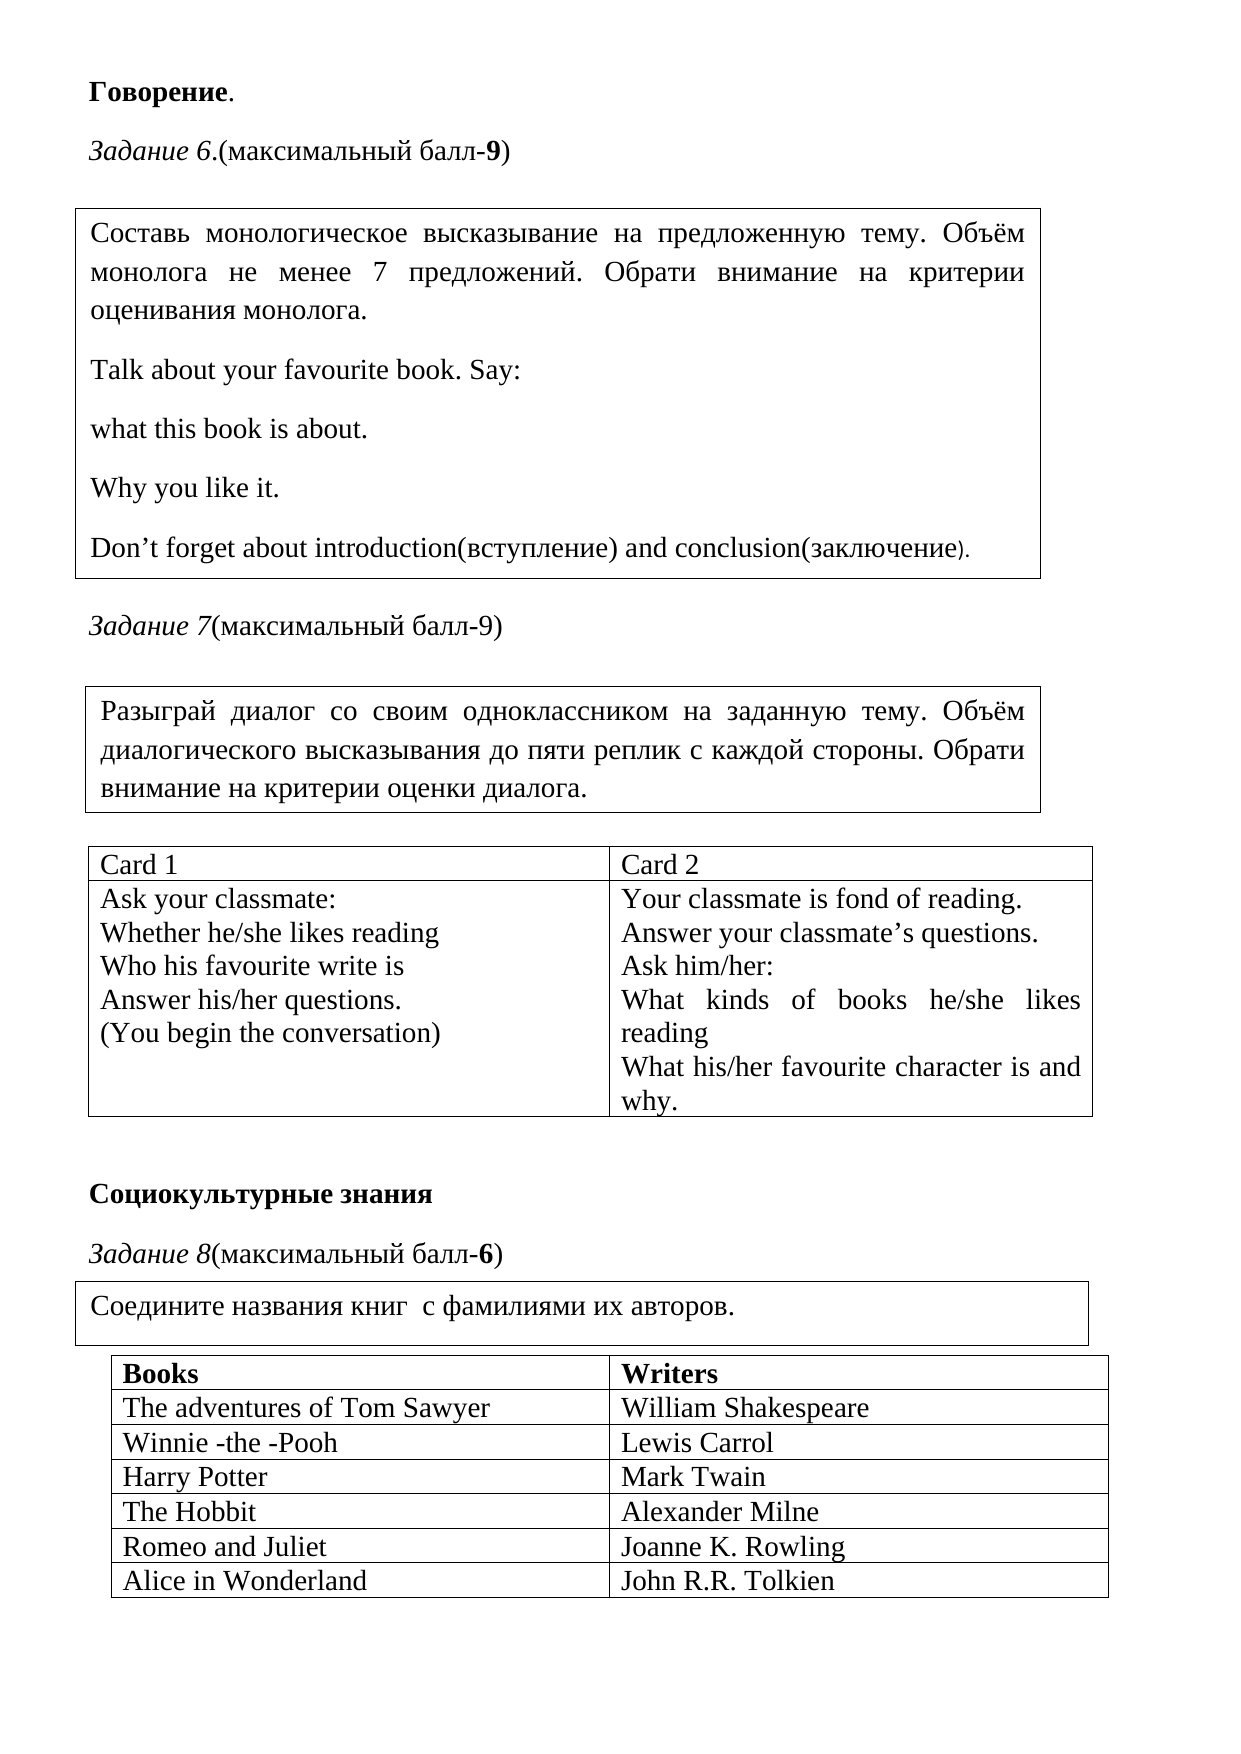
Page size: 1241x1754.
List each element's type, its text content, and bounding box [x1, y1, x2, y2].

text Задание 7(максимальный балл-9) [88, 608, 1152, 642]
table_cell Alice in Wonderland [112, 1563, 609, 1597]
table_cell Winnie -the -Pooh [112, 1425, 609, 1458]
table_header Books [112, 1356, 609, 1389]
text Задание 6.(максимальный балл-9) [88, 133, 1152, 167]
table_cell Harry Potter [112, 1460, 609, 1493]
table_cell William Shakespeare [610, 1390, 1108, 1424]
table_cell Romeo and Juliet [112, 1529, 609, 1562]
table_cell Alexander Milne [610, 1494, 1108, 1528]
table_cell Your classmate is fond of reading. Answer your classmate’s questions. Ask him/her: What kinds of books he/she likes reading What his/her favourite character is and why. [610, 881, 1092, 1116]
table_header Card 1 [89, 847, 609, 880]
text Социокультурные знания [88, 1177, 1152, 1210]
table_header Writers [610, 1356, 1108, 1389]
table_cell Ask your classmate: Whether he/she likes reading Who his favourite write is Answer his/her questions. (You begin the conversation) [89, 881, 609, 1116]
table_cell The Hobbit [112, 1494, 609, 1528]
table_cell Lewis Carrol [610, 1425, 1108, 1458]
table_cell John R.R. Tolkien [610, 1563, 1108, 1597]
table_cell The adventures of Tom Sawyer [112, 1390, 609, 1424]
table_header Card 2 [610, 847, 1092, 880]
table_cell Joanne K. Rowling [610, 1529, 1108, 1562]
table_cell Mark Twain [610, 1460, 1108, 1493]
text Задание 8(максимальный балл-6) [88, 1236, 1152, 1269]
text Говорение. [88, 74, 1152, 107]
